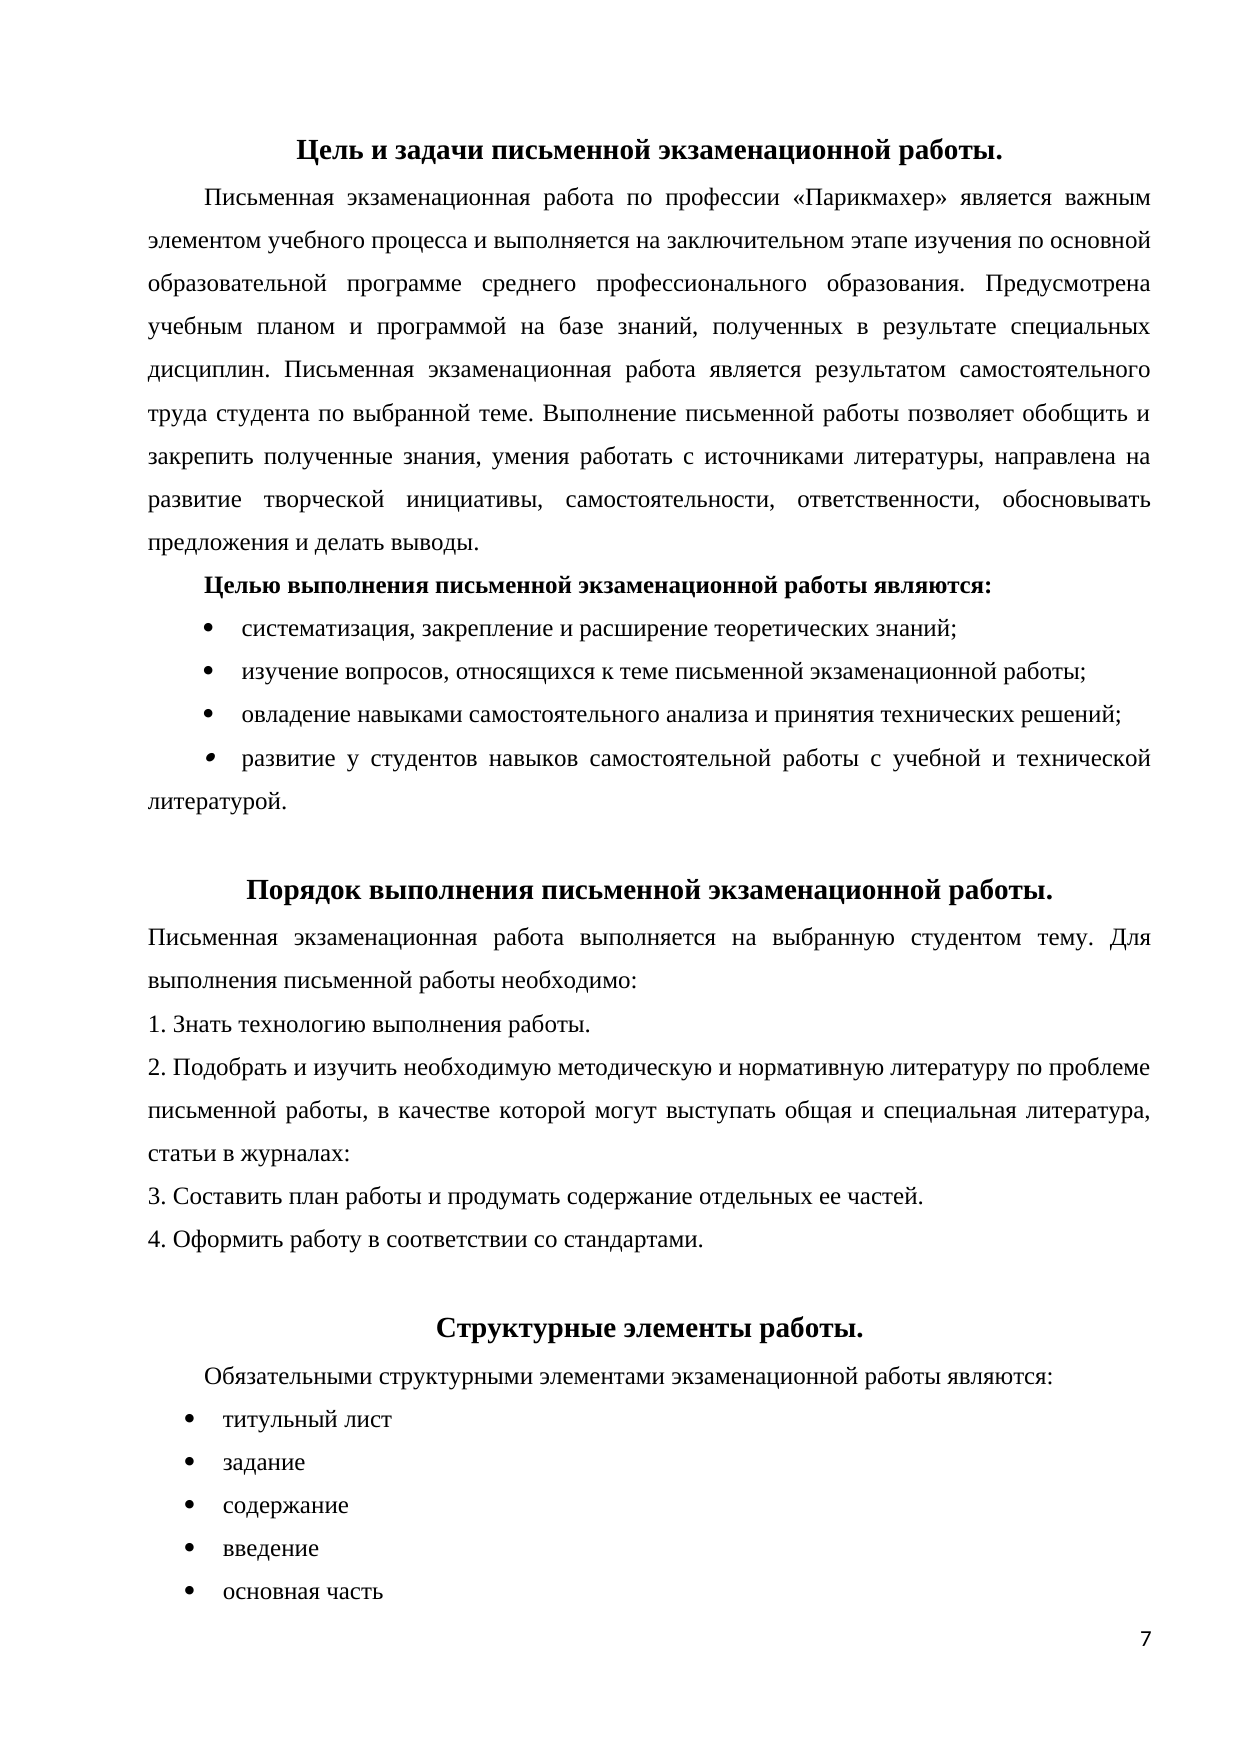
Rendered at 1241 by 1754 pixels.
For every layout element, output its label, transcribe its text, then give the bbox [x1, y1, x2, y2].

list развитие у студентов навыков самостоятельной работы с учебной и технической литературой. [148, 743, 1152, 814]
list титульный лист [185, 1404, 1152, 1433]
list основная часть [185, 1576, 1152, 1605]
subtitle Цель и задачи письменной экзаменационной работы. [148, 132, 1152, 165]
list изучение вопросов, относящихся к теме письменной экзаменационной работы; [148, 656, 1152, 685]
list содержание [185, 1490, 1152, 1519]
list систематизация, закрепление и расширение теоретических знаний; [148, 613, 1152, 642]
list задание [185, 1447, 1152, 1476]
text 2. Подобрать и изучить необходимую методическую и нормативную литературу по проблеме письменной работы, в качестве которой могут выступать общая и специальная литература, статьи в журналах: [148, 1052, 1152, 1167]
text 1. Знать технологию выполнения работы. [148, 1009, 1152, 1037]
text Письменная экзаменационная работа выполняется на выбранную студентом тему. Для выполнения письменной работы необходимо: [148, 922, 1152, 994]
text Целью выполнения письменной экзаменационной работы являются: [148, 570, 1152, 599]
list введение [185, 1533, 1152, 1562]
subtitle Порядок выполнения письменной экзаменационной работы. [148, 872, 1152, 906]
text 3. Составить план работы и продумать содержание отдельных ее частей. [148, 1181, 1152, 1210]
text Письменная экзаменационная работа по профессии «Парикмахер» является важным элементом учебного процесса и выполняется на заключительном этапе изучения по основной образовательной программе среднего профессионального образования. Предусмотрена учебным планом и программой на базе знаний, полученных в результате специальных дисциплин. Письменная экзаменационная работа является результатом самостоятельного труда студента по выбранной теме. Выполнение письменной работы позволяет обобщить и закрепить полученные знания, умения работать с источниками литературы, направлена на развитие творческой инициативы, самостоятельности, ответственности, обосновывать предложения и делать выводы. [148, 182, 1152, 556]
list овладение навыками самостоятельного анализа и принятия технических решений; [148, 699, 1152, 728]
text 4. Оформить работу в соответствии со стандартами. [148, 1224, 1152, 1253]
subtitle Структурные элементы работы. [148, 1311, 1152, 1344]
text Обязательными структурными элементами экзаменационной работы являются: [148, 1361, 1152, 1389]
